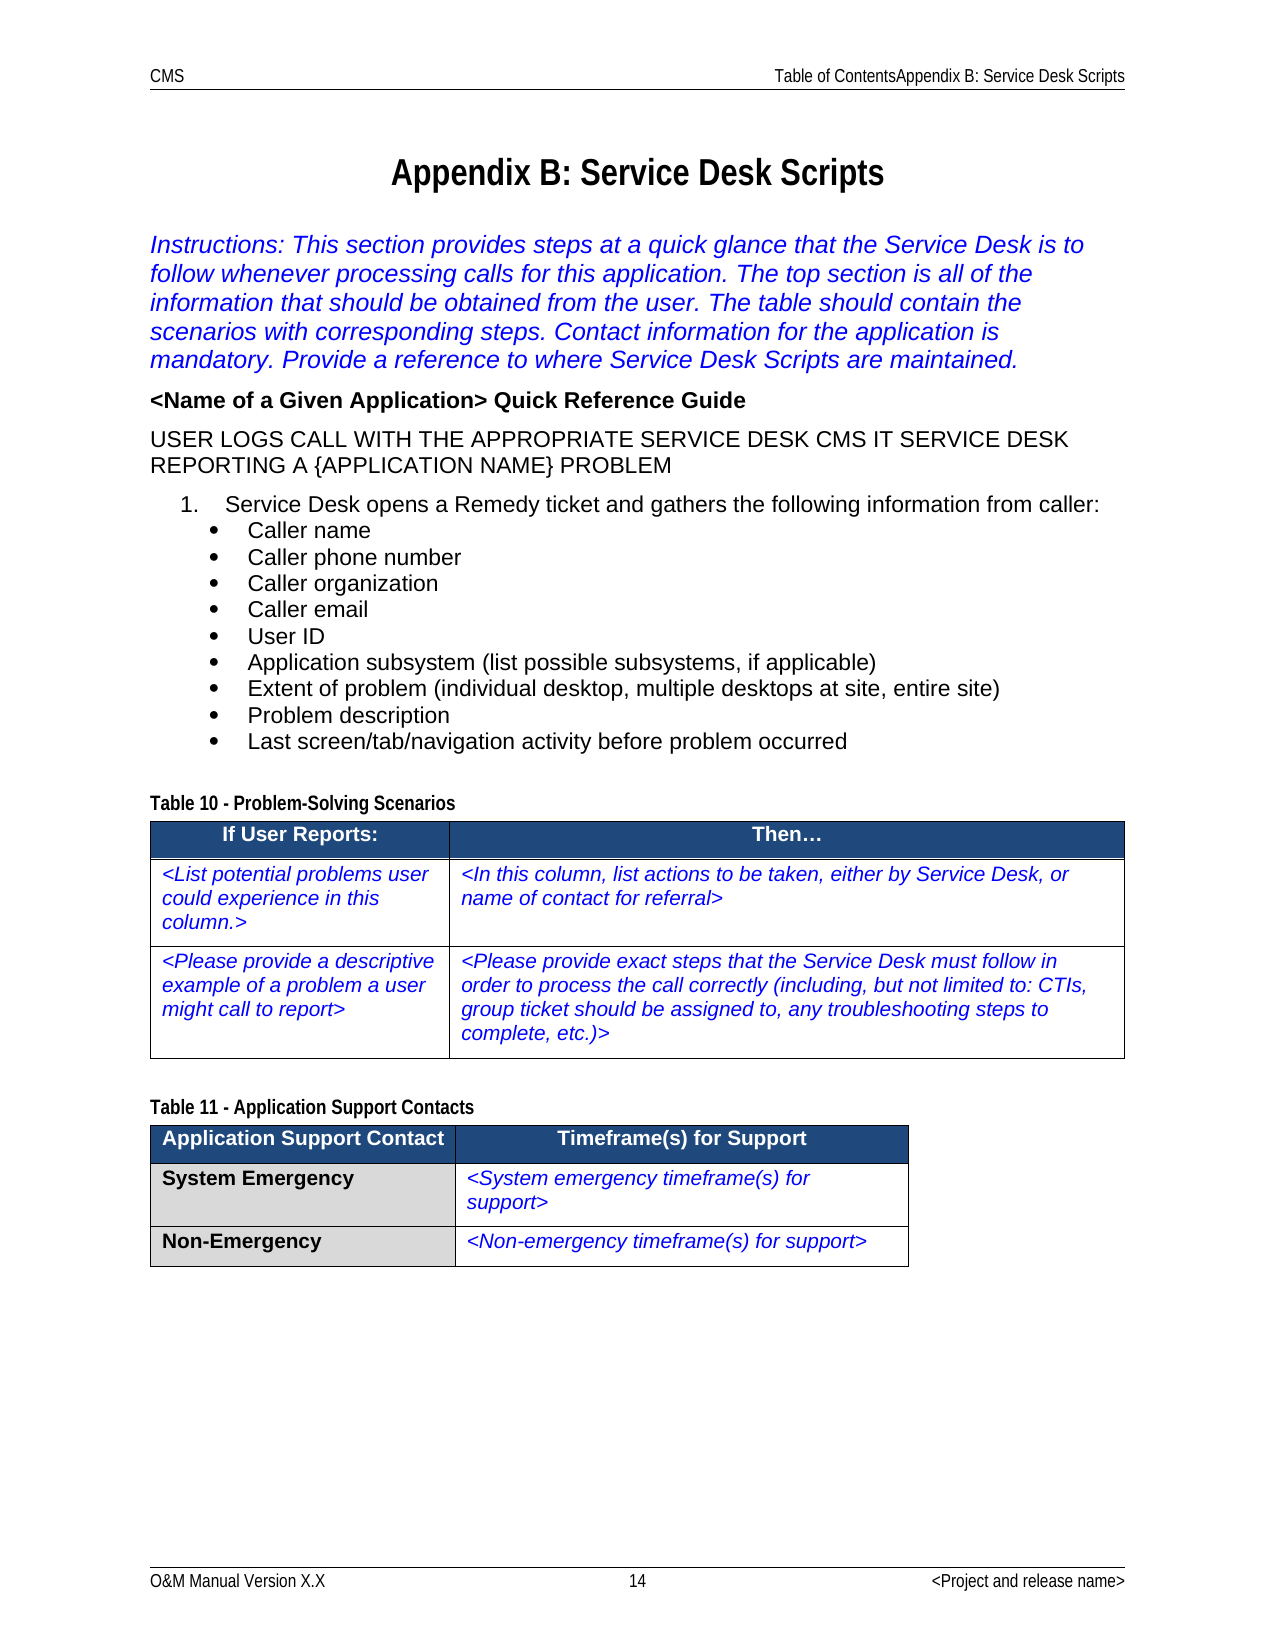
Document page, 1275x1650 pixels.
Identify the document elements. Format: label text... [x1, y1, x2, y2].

text Application subsystem (list possible subsystems, if applicable) [210, 649, 1125, 675]
text <Name of a Given Application> Quick Reference Guide [150, 387, 1125, 413]
table_cell <Non-emergency timeframe(s) for support> [456, 1227, 908, 1266]
table_header If User Reports: [151, 822, 449, 858]
table_header Timeframe(s) for Support [456, 1126, 908, 1163]
text Caller phone number [210, 543, 1125, 570]
subtitle Appendix B: Service Desk Scripts [150, 150, 1125, 193]
text Extent of problem (individual desktop, multiple desktops at site, entire site) [210, 675, 1125, 702]
text Caller email [210, 596, 1125, 623]
table_cell <Please provide a descriptive example of a problem a user might call to report> [151, 947, 449, 1057]
text Caller organization [210, 570, 1125, 596]
table_header Application Support Contact [151, 1126, 455, 1163]
text Problem description [210, 702, 1125, 728]
table_cell System Emergency [151, 1164, 455, 1226]
text USER LOGS CALL WITH THE APPROPRIATE SERVICE DESK CMS IT SERVICE DESK REPORTING A {APPLICATION NAME} PROBLEM [150, 426, 1125, 478]
text Caller name [210, 517, 1125, 543]
table_cell <Please provide exact steps that the Service Desk must follow in order to process the call correctly (including, but not limited to: CTIs, group ticket should be assigned to, any troubleshooting steps to complete, etc.)> [450, 947, 1124, 1057]
text User ID [210, 623, 1125, 649]
table_cell <List potential problems user could experience in this column.> [151, 860, 449, 946]
table_cell Non-Emergency [151, 1227, 455, 1266]
table_cell <In this column, list actions to be taken, either by Service Desk, or name of contact for referral> [450, 860, 1124, 946]
text Instructions: This section provides steps at a quick glance that the Service Desk is to follow whenever processing calls for this application. The top section is all of the information that should be obtained from the user. The table should contain the scenarios with corresponding steps. Contact information for the application is mandatory. Provide a reference to where Service Desk Scripts are maintained. [150, 231, 1125, 374]
text Service Desk opens a Remedy ticket and gathers the following information from caller: [180, 491, 1125, 517]
text Last screen/tab/navigation activity before problem occurred [210, 728, 1125, 754]
table_header Then… [450, 822, 1124, 858]
table_cell <System emergency timeframe(s) for support> [456, 1164, 908, 1226]
